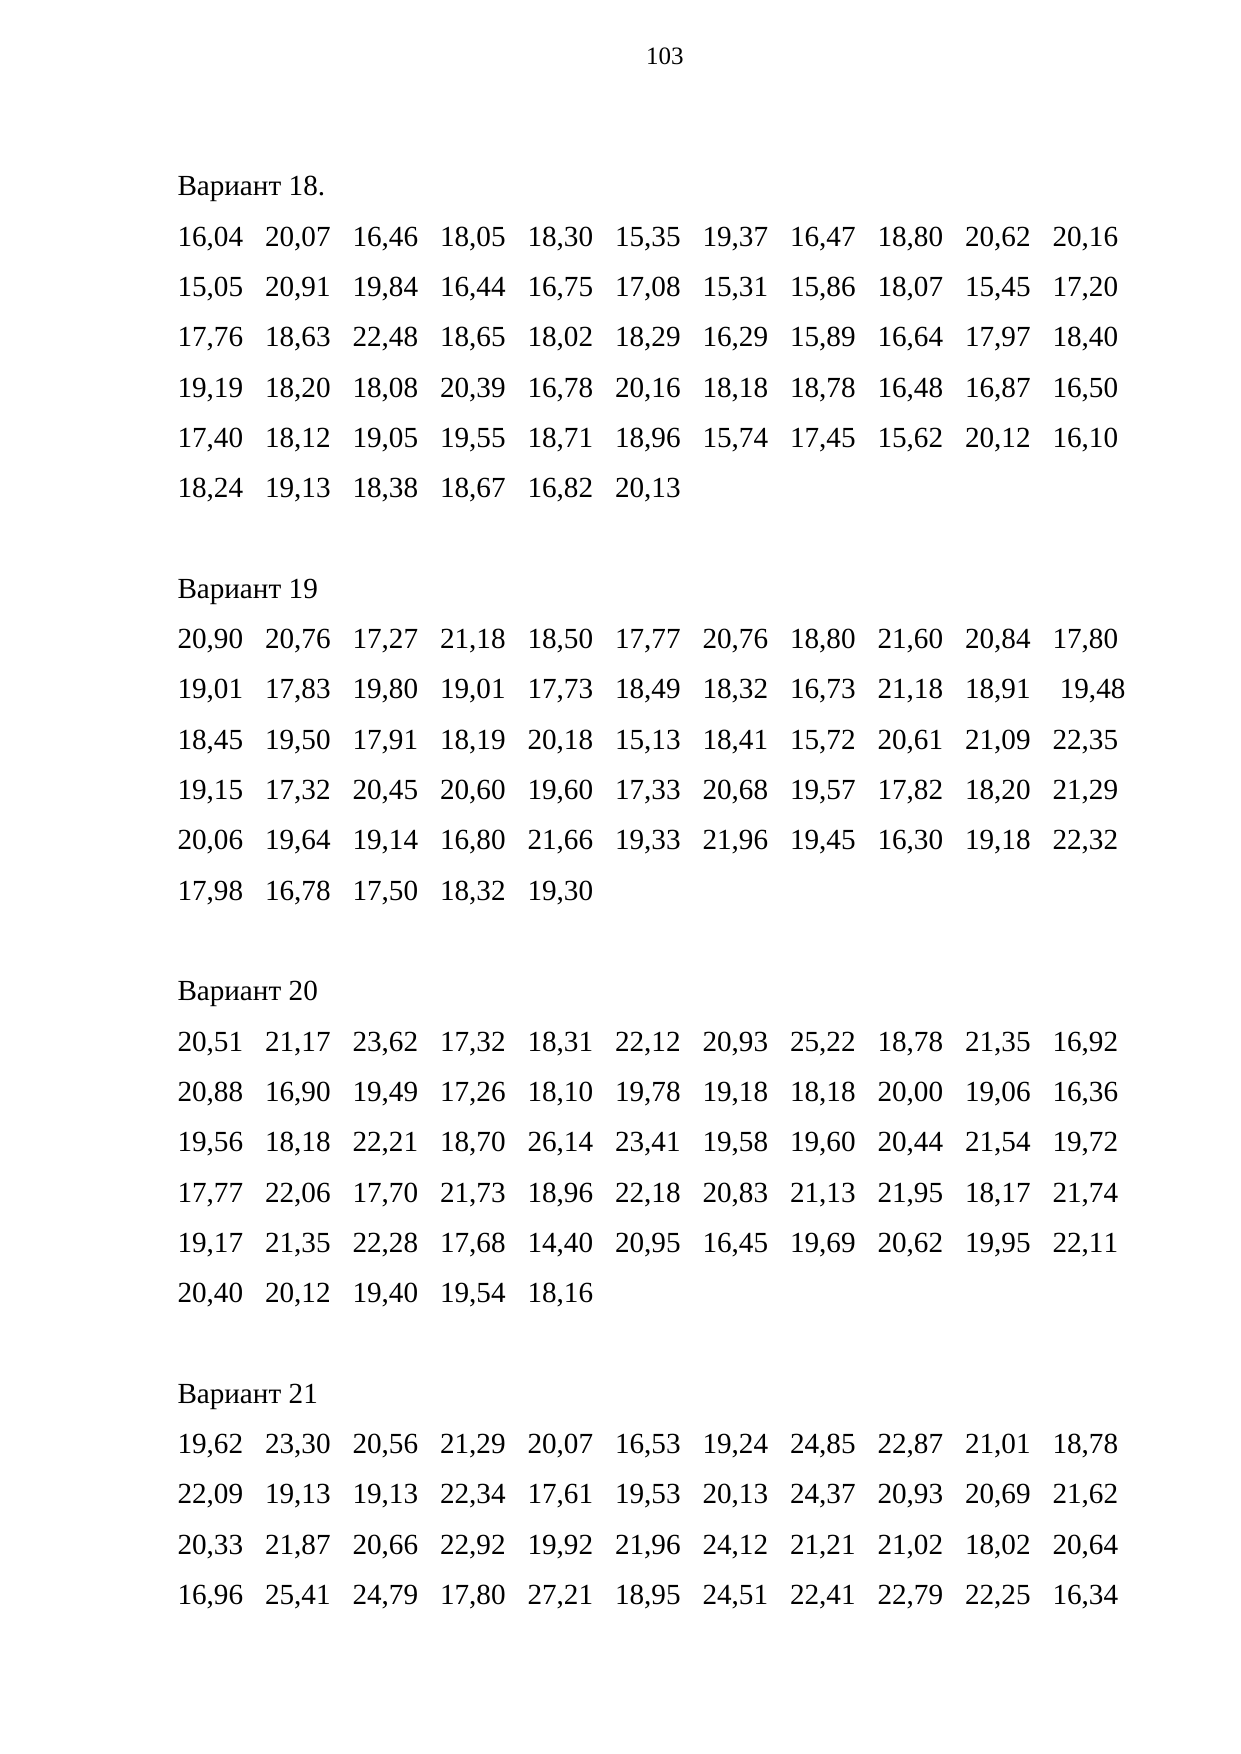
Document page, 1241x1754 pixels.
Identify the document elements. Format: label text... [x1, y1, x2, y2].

text 20,06 19,64 19,14 16,80 21,66 19,33 21,96 19,45 16,30 19,18 22,32 [177, 822, 1152, 856]
text 15,05 20,91 19,84 16,44 16,75 17,08 15,31 15,86 18,07 15,45 17,20 17,76 18,63 22,48 18,65 18,02 18,29 16,29 15,89 16,64 17,97 18,40 19,19 18,20 18,08 20,39 16,78 20,16 18,18 18,78 16,48 16,87 16,50 17,40 18,12 19,05 19,55 18,71 18,96 15,74 17,45 15,62 20,12 16,10 18,24 19,13 18,38 18,67 16,82 20,13 [177, 269, 1152, 504]
text 17,98 16,78 17,50 18,32 19,30 [177, 873, 1152, 906]
text 20,51 21,17 23,62 17,32 18,31 22,12 20,93 25,22 18,78 21,35 16,92 20,88 16,90 19,49 17,26 18,10 19,78 19,18 18,18 20,00 19,06 16,36 19,56 18,18 22,21 18,70 26,14 23,41 19,58 19,60 20,44 21,54 19,72 17,77 22,06 17,70 21,73 18,96 22,18 20,83 21,13 21,95 18,17 21,74 19,17 21,35 22,28 17,68 14,40 20,95 16,45 19,69 20,62 19,95 22,11 20,40 20,12 19,40 19,54 18,16 [177, 1024, 1152, 1309]
text 18,45 19,50 17,91 18,19 20,18 15,13 18,41 15,72 20,61 21,09 22,35 [177, 722, 1152, 755]
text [177, 1426, 1152, 1611]
text 20,90 20,76 17,27 21,18 18,50 17,77 20,76 18,80 21,60 20,84 17,80 [177, 621, 1152, 655]
text Вариант 18. [177, 168, 1152, 202]
text 19,01 17,83 19,80 19,01 17,73 18,49 18,32 16,73 21,18 18,91 19,48 [177, 672, 1152, 705]
text Вариант 20 [177, 973, 1152, 1007]
text 19,15 17,32 20,45 20,60 19,60 17,33 20,68 19,57 17,82 18,20 21,29 [177, 772, 1152, 806]
text Вариант 21 [177, 1376, 1152, 1409]
text 16,04 20,07 16,46 18,05 18,30 15,35 19,37 16,47 18,80 20,62 20,16 [177, 219, 1152, 252]
text Вариант 19 [177, 571, 1152, 604]
